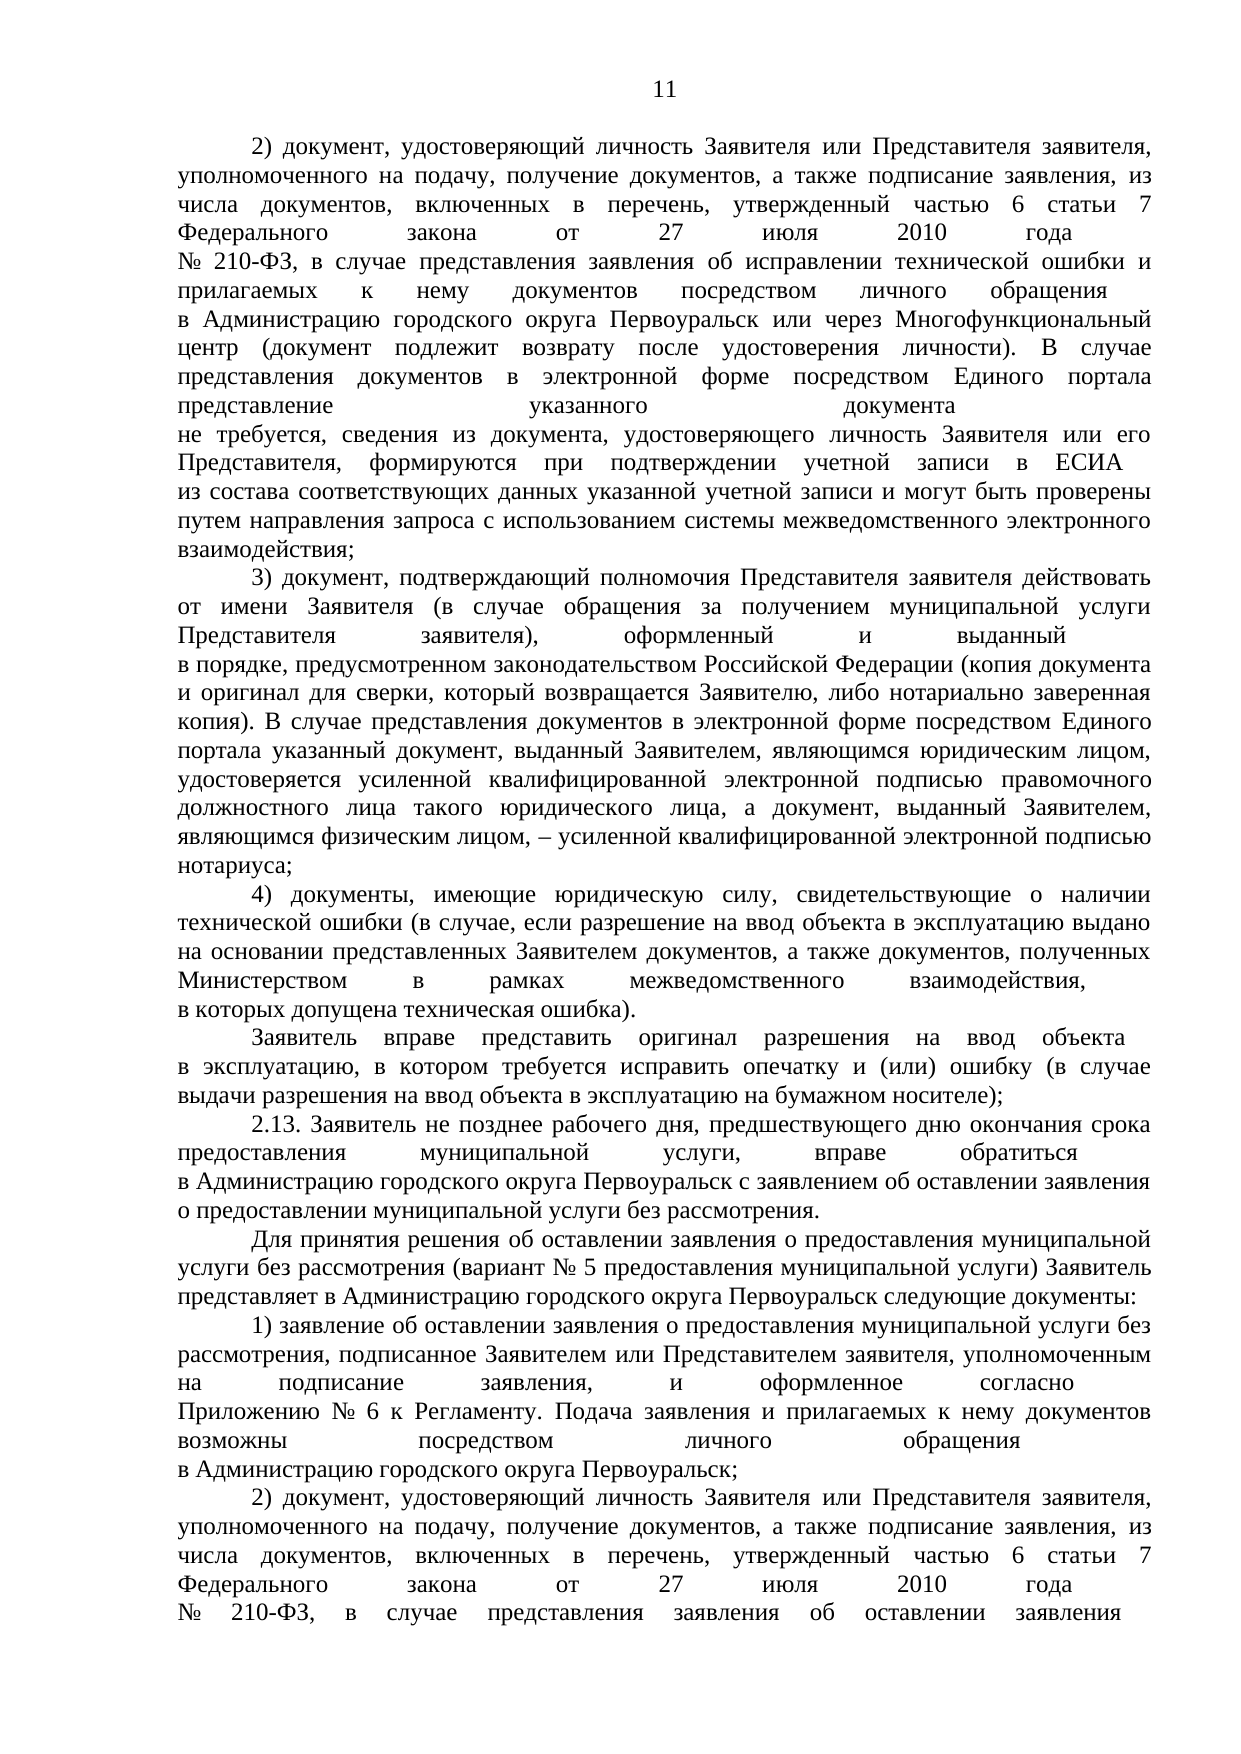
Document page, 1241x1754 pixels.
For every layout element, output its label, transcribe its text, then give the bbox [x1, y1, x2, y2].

text Заявитель вправе представить оригинал разрешения на ввод объекта в эксплуатацию, в котором требуется исправить опечатку и (или) ошибку (в случае выдачи разрешения на ввод объекта в эксплуатацию на бумажном носителе); [177, 1022, 1152, 1109]
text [177, 1482, 1152, 1626]
text 4) документы, имеющие юридическую силу, свидетельствующие о наличии технической ошибки (в случае, если разрешение на ввод объекта в эксплуатацию выдано на основании представленных Заявителем документов, а также документов, полученных Министерством в рамках межведомственного взаимодействия, в которых допущена техническая ошибка). [177, 879, 1152, 1022]
text 3) документ, подтверждающий полномочия Представителя заявителя действовать от имени Заявителя (в случае обращения за получением муниципальной услуги Представителя заявителя), оформленный и выданный в порядке, предусмотренном законодательством Российской Федерации (копия документа и оригинал для сверки, который возвращается Заявителю, либо нотариально заверенная копия). В случае представления документов в электронной форме посредством Единого портала указанный документ, выданный Заявителем, являющимся юридическим лицом, удостоверяется усиленной квалифицированной электронной подписью правомочного должностного лица такого юридического лица, а документ, выданный Заявителем, являющимся физическим лицом, – усиленной квалифицированной электронной подписью нотариуса; [177, 562, 1152, 879]
text 2) документ, удостоверяющий личность Заявителя или Представителя заявителя, уполномоченного на подачу, получение документов, а также подписание заявления, из числа документов, включенных в перечень, утвержденный частью 6 статьи 7 Федерального закона от 27 июля 2010 года № 210-ФЗ, в случае представления заявления об исправлении технической ошибки и прилагаемых к нему документов посредством личного обращения в Администрацию городского округа Первоуральск или через Многофункциональный центр (документ подлежит возврату после удостоверения личности). В случае представления документов в электронной форме посредством Единого портала представление указанного документа не требуется, сведения из документа, удостоверяющего личность Заявителя или его Представителя, формируются при подтверждении учетной записи в ЕСИА из состава соответствующих данных указанной учетной записи и могут быть проверены путем направления запроса с использованием системы межведомственного электронного взаимодействия; [177, 131, 1152, 562]
text 2.13. Заявитель не позднее рабочего дня, предшествующего дню окончания срока предоставления муниципальной услуги, вправе обратиться в Администрацию городского округа Первоуральск с заявлением об оставлении заявления о предоставлении муниципальной услуги без рассмотрения. [177, 1109, 1152, 1224]
text 1) заявление об оставлении заявления о предоставления муниципальной услуги без рассмотрения, подписанное Заявителем или Представителем заявителя, уполномоченным на подписание заявления, и оформленное согласно Приложению № 6 к Регламенту. Подача заявления и прилагаемых к нему документов возможны посредством личного обращения в Администрацию городского округа Первоуральск; [177, 1310, 1152, 1482]
text Для принятия решения об оставлении заявления о предоставления муниципальной услуги без рассмотрения (вариант № 5 предоставления муниципальной услуги) Заявитель представляет в Администрацию городского округа Первоуральск следующие документы: [177, 1224, 1152, 1310]
